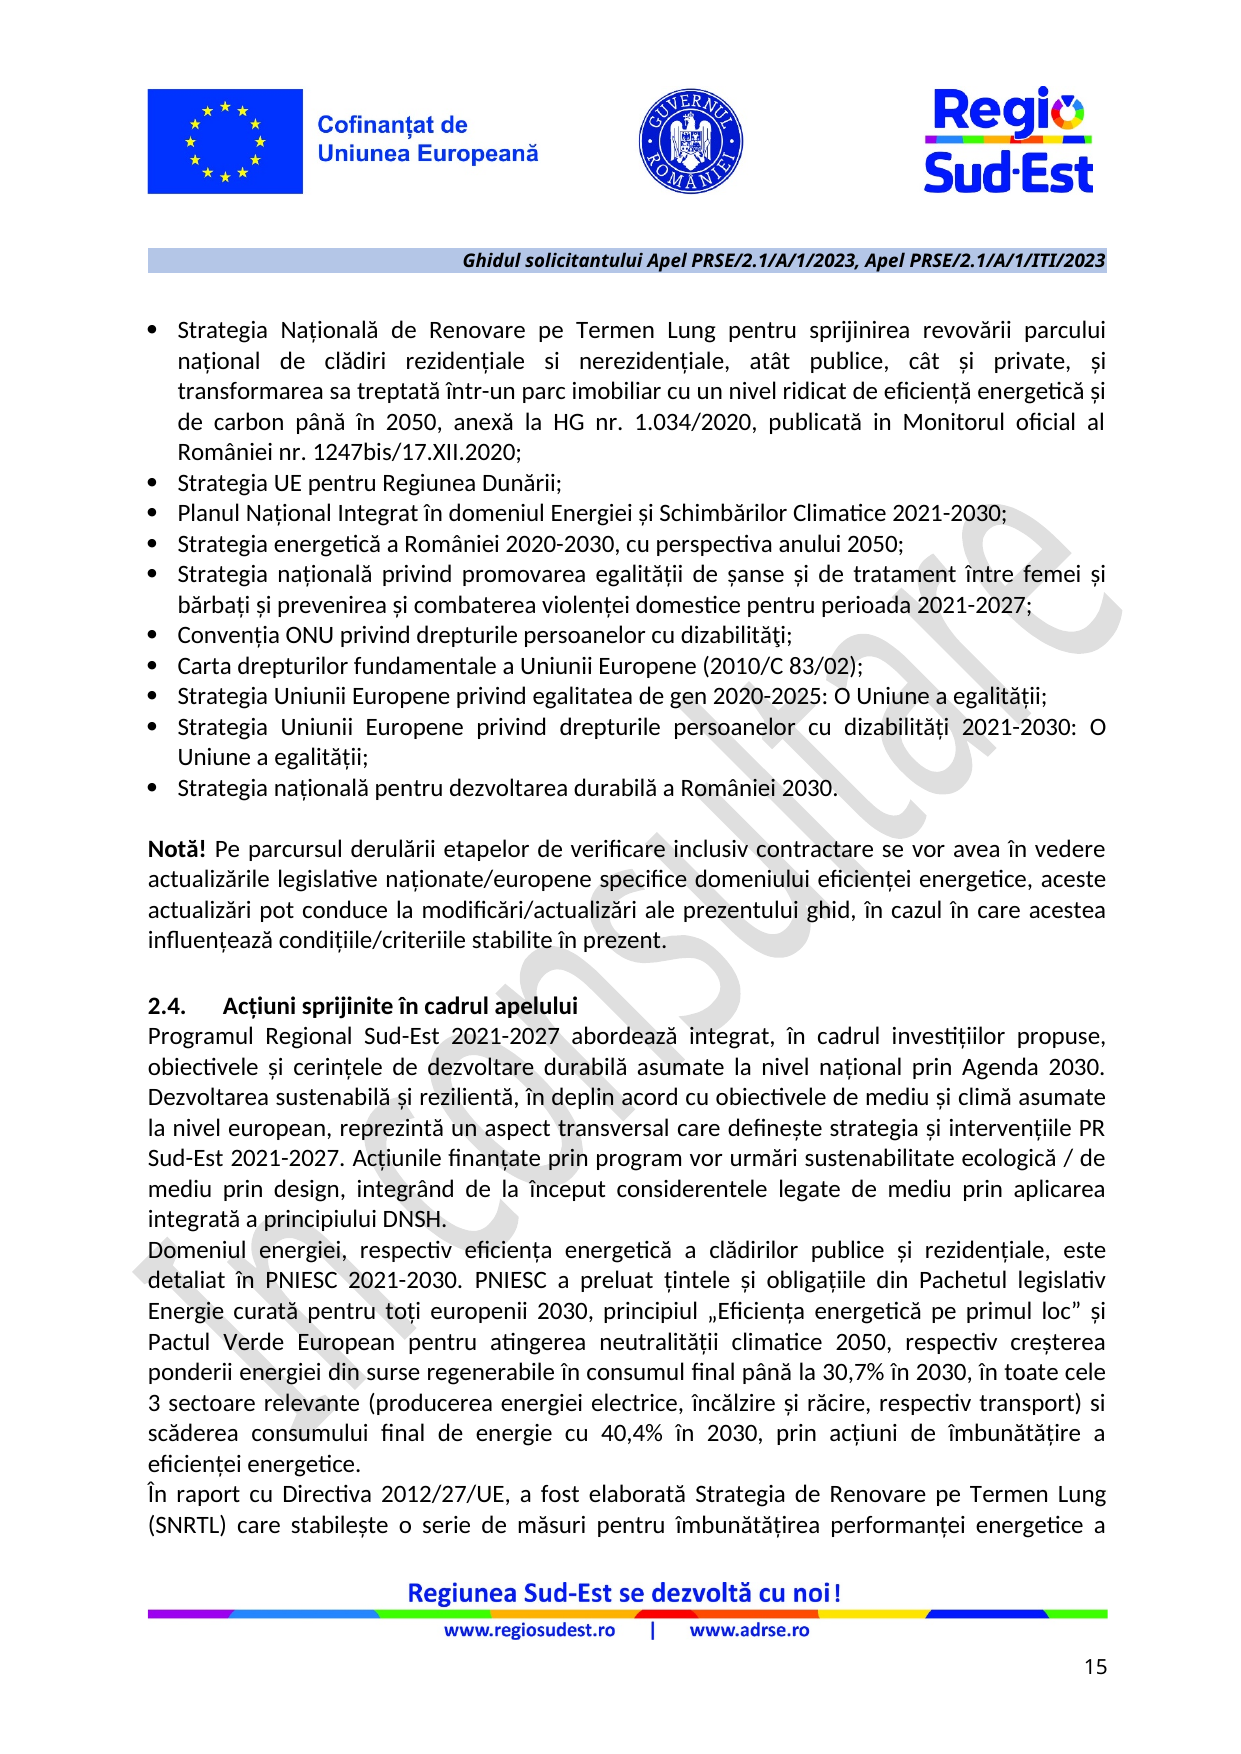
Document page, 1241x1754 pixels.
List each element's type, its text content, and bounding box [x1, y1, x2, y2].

list Strategia Uniunii Europene privind egalitatea de gen 2020-2025: O Uniune a egalității; [148, 681, 1107, 711]
list Carta drepturilor fundamentale a Uniunii Europene (2010/C 83/02); [148, 650, 1107, 681]
picture [147, 86, 1093, 195]
list Strategia energetică a României 2020-2030, cu perspectiva anului 2050; [148, 528, 1107, 558]
text Domeniul energiei, respectiv eficiența energetică a clădirilor publice și rezidențiale, este detaliat în PNIESC 2021-2030. PNIESC a preluat țintele și obligațiile din Pachetul legislativ Energie curată pentru toți europenii 2030, principiul „Eficiența energetică pe primul loc” și Pactul Verde European pentru atingerea neutralității climatice 2050, respectiv creșterea ponderii energiei din surse regenerabile în consumul final până la 30,7% în 2030, în toate cele 3 sectoare relevante (producerea energiei electrice, încălzire și răcire, respectiv transport) si scăderea consumului final de energie cu 40,4% în 2030, prin acțiuni de îmbunătățire a eficienței energetice. [148, 1234, 1107, 1478]
list Convenția ONU privind drepturile persoanelor cu dizabilităţi; [148, 619, 1107, 650]
subtitle Acțiuni sprijinite în cadrul apelului [148, 990, 1107, 1020]
list Strategia națională pentru dezvoltarea durabilă a României 2030. [148, 772, 1107, 803]
list Planul Național Integrat în domeniul Energiei și Schimbărilor Climatice 2021-2030; [148, 497, 1107, 528]
list Strategia UE pentru Regiunea Dunării; [148, 467, 1107, 497]
text Notă! Pe parcursul derulării etapelor de verificare inclusiv contractare se vor avea în vedere actualizările legislative naționate/europene specifice domeniului eficienței energetice, aceste actualizări pot conduce la modificări/actualizări ale prezentului ghid, în cazul în care acestea influențează condițiile/criteriile stabilite în prezent. [148, 833, 1107, 955]
text Programul Regional Sud-Est 2021-2027 abordează integrat, în cadrul investițiilor propuse, obiectivele și cerințele de dezvoltare durabilă asumate la nivel național prin Agenda 2030. Dezvoltarea sustenabilă și rezilientă, în deplin acord cu obiectivele de mediu și climă asumate la nivel european, reprezintă un aspect transversal care definește strategia și intervențiile PR Sud-Est 2021-2027. Acțiunile finanțate prin program vor urmări sustenabilitate ecologică / de mediu prin design, integrând de la început considerentele legate de mediu prin aplicarea integrată a principiului DNSH. [148, 1020, 1107, 1234]
list Strategia Uniunii Europene privind drepturile persoanelor cu dizabilități 2021-2030: O Uniune a egalității; [148, 711, 1107, 772]
picture [147, 1582, 1108, 1640]
list Strategia națională privind promovarea egalității de șanse și de tratament între femei și bărbați și prevenirea și combaterea violenței domestice pentru perioada 2021-2027; [148, 558, 1107, 619]
list Strategia Națională de Renovare pe Termen Lung pentru sprijinirea revovării parcului național de clădiri rezidențiale si nerezidențiale, atât publice, cât și private, și transformarea sa treptată într-un parc imobiliar cu un nivel ridicat de eficiență energetică și de carbon până în 2050, anexă la HG nr. 1.034/2020, publicată in Monitorul oficial al României nr. 1247bis/17.XII.2020; [148, 314, 1107, 467]
